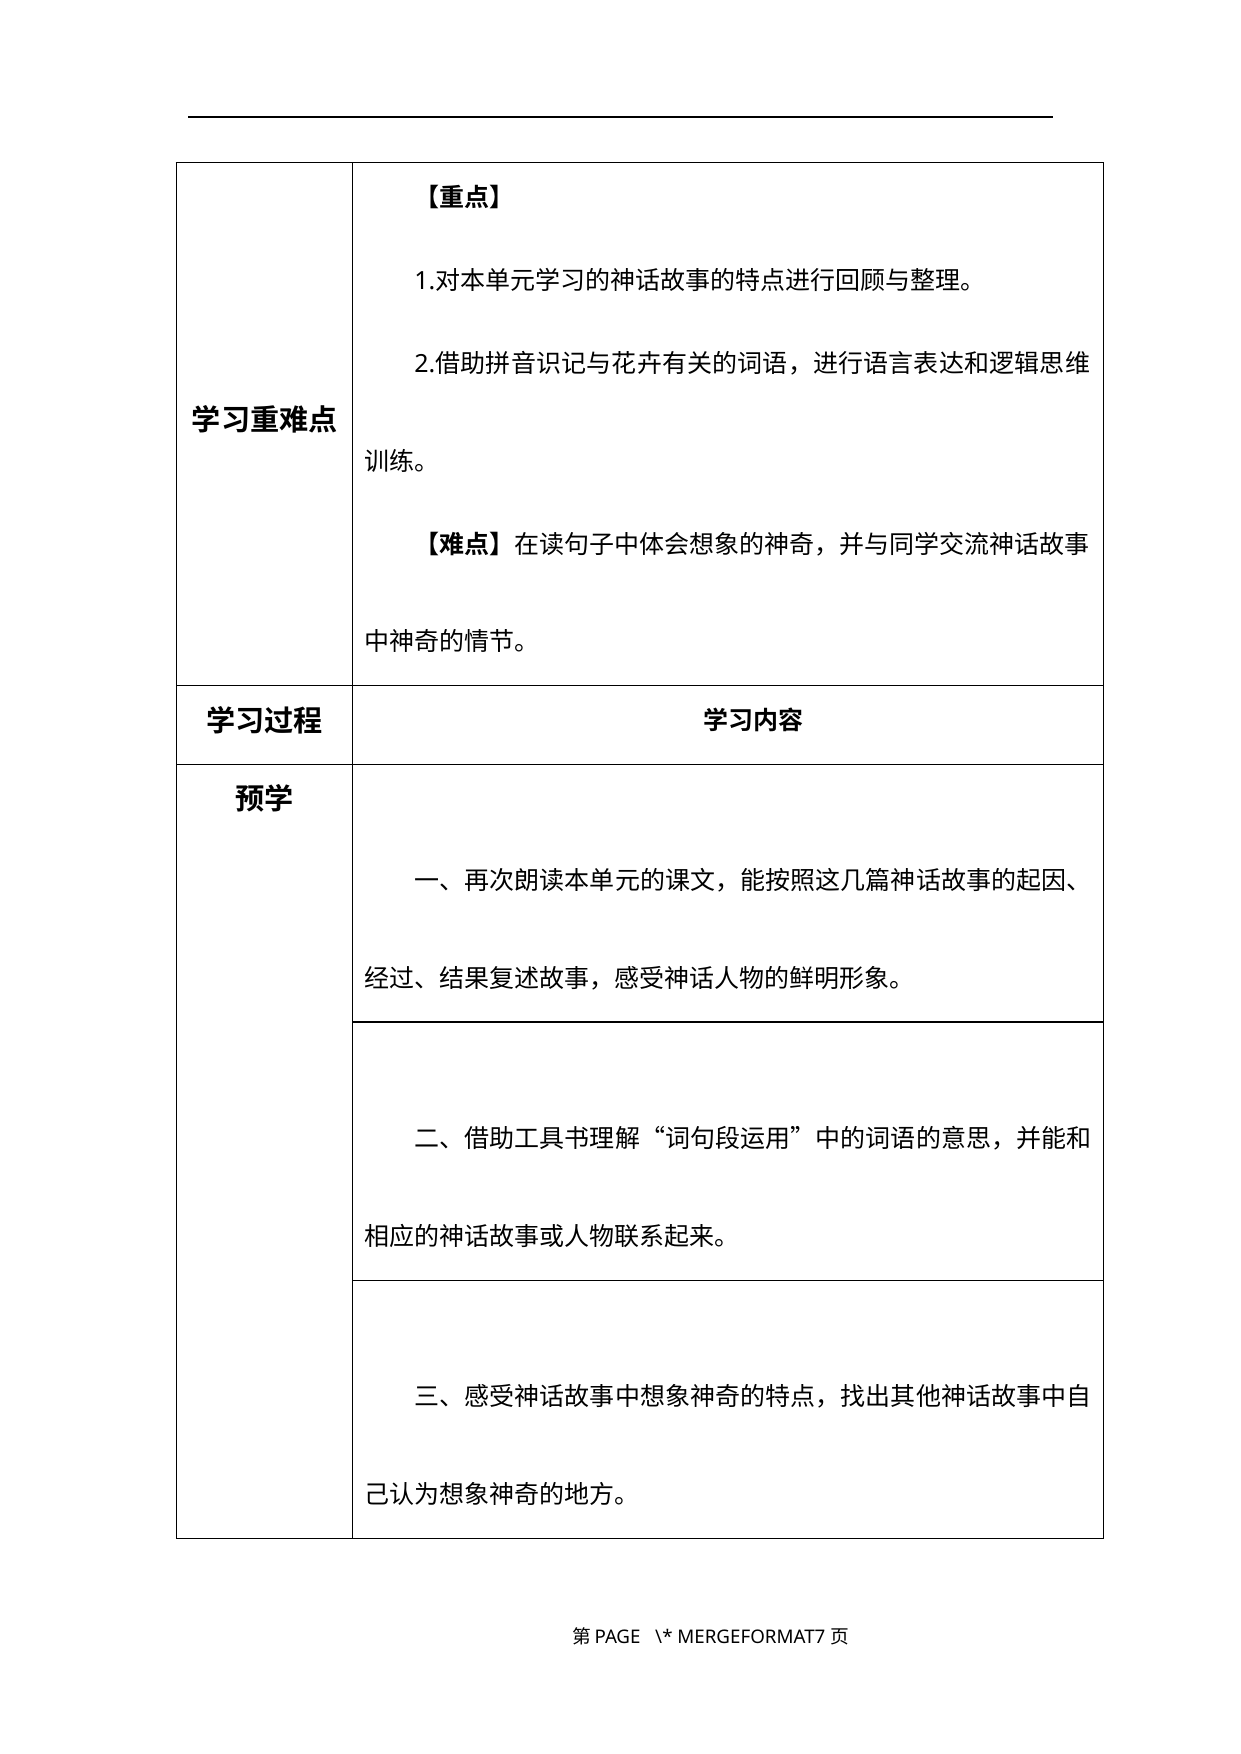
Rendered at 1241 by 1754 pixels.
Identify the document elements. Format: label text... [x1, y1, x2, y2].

table_cell 学习过程 [177, 686, 352, 763]
table_cell 一、再次朗读本单元的课文，能按照这几篇神话故事的起因、经过、结果复述故事，感受神话人物的鲜明形象。 [353, 765, 1103, 1021]
table_cell 学习重难点 [177, 163, 352, 685]
table_cell 三、感受神话故事中想象神奇的特点，找出其他神话故事中自己认为想象神奇的地方。 [353, 1281, 1103, 1537]
table_cell 二、借助工具书理解“词句段运用”中的词语的意思，并能和相应的神话故事或人物联系起来。 [353, 1023, 1103, 1279]
table_cell 学习内容 [353, 686, 1103, 763]
table_cell 【重点】 1.对本单元学习的神话故事的特点进行回顾与整理。 2.借助拼音识记与花卉有关的词语，进行语言表达和逻辑思维训练。 【难点】在读句子中体会想象的神奇，并与同学交流神话故事中神奇的情节。 [353, 163, 1103, 685]
table_cell 预学 [177, 765, 352, 1537]
